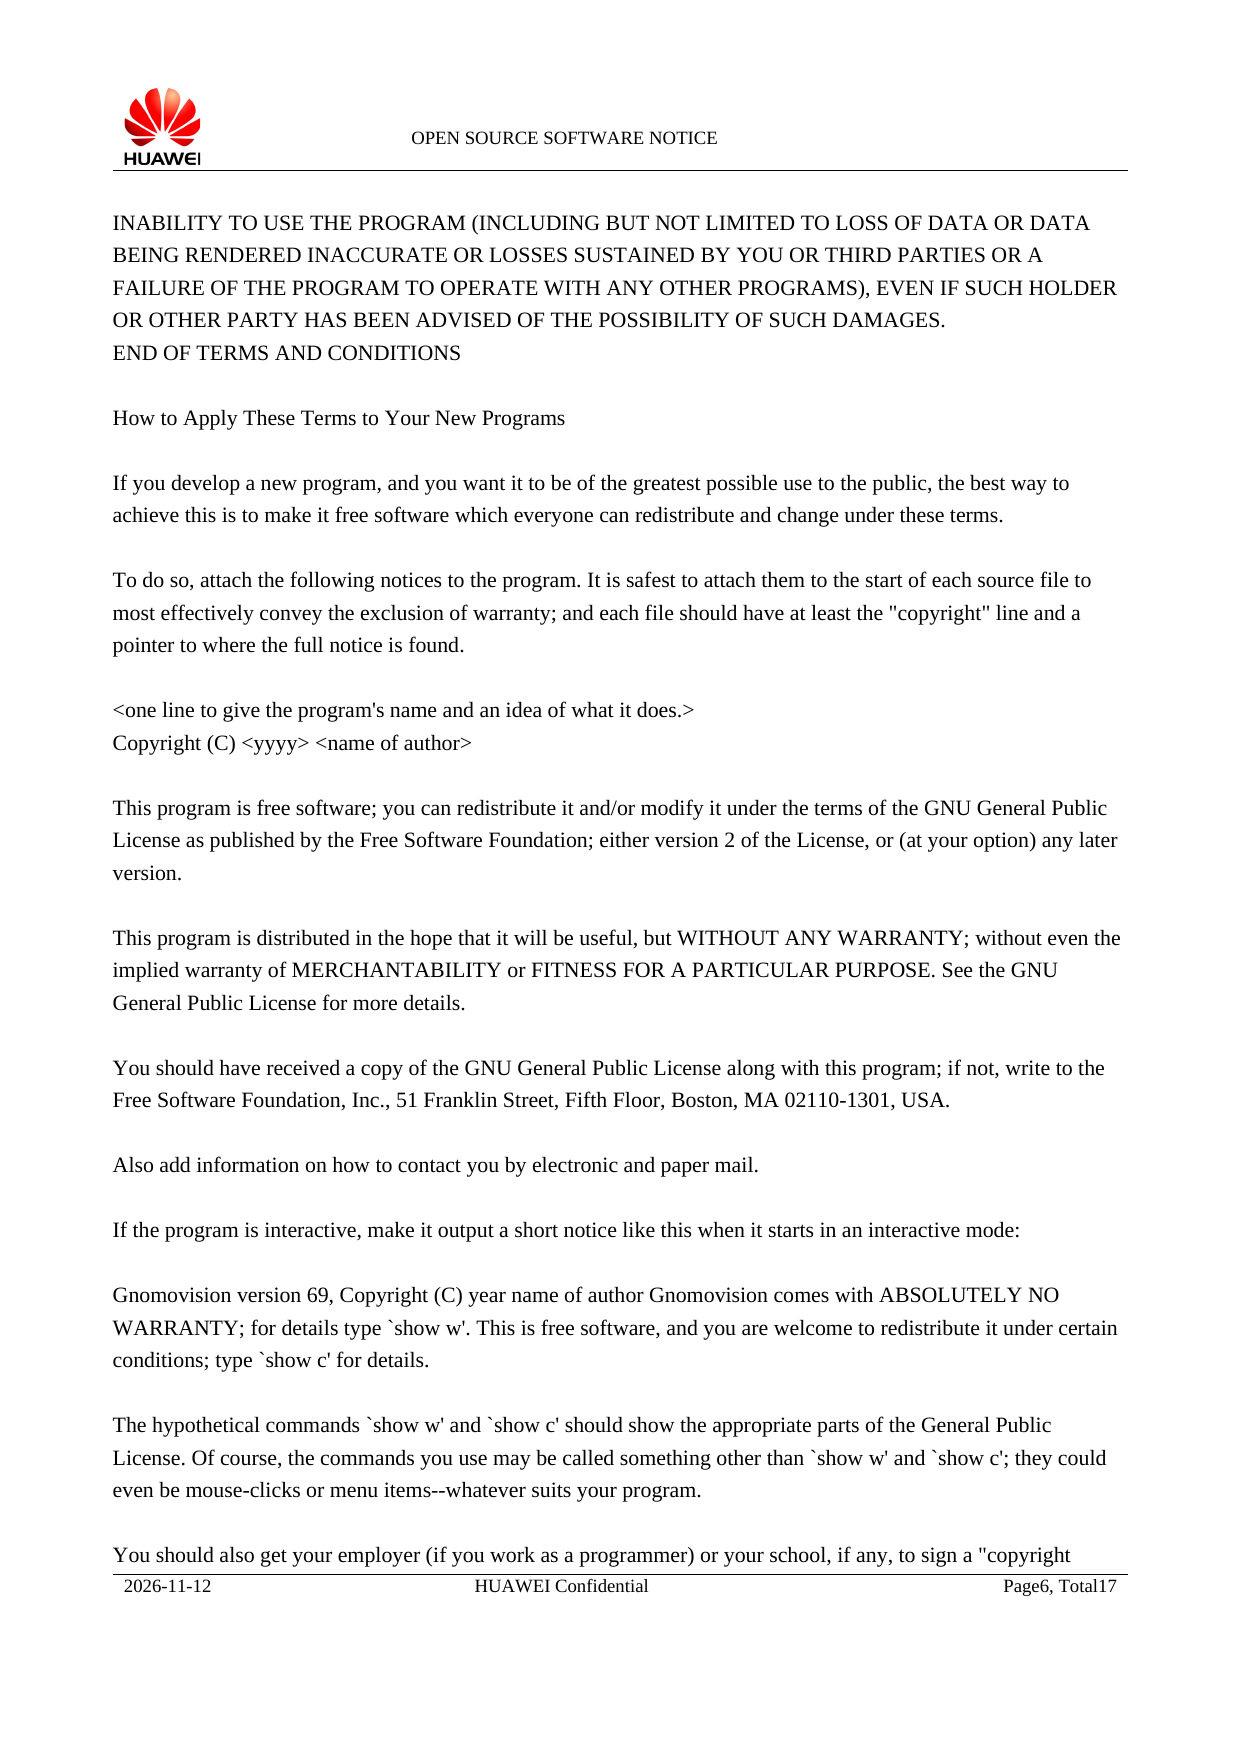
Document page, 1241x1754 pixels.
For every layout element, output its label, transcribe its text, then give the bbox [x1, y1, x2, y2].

picture [124, 88, 201, 165]
